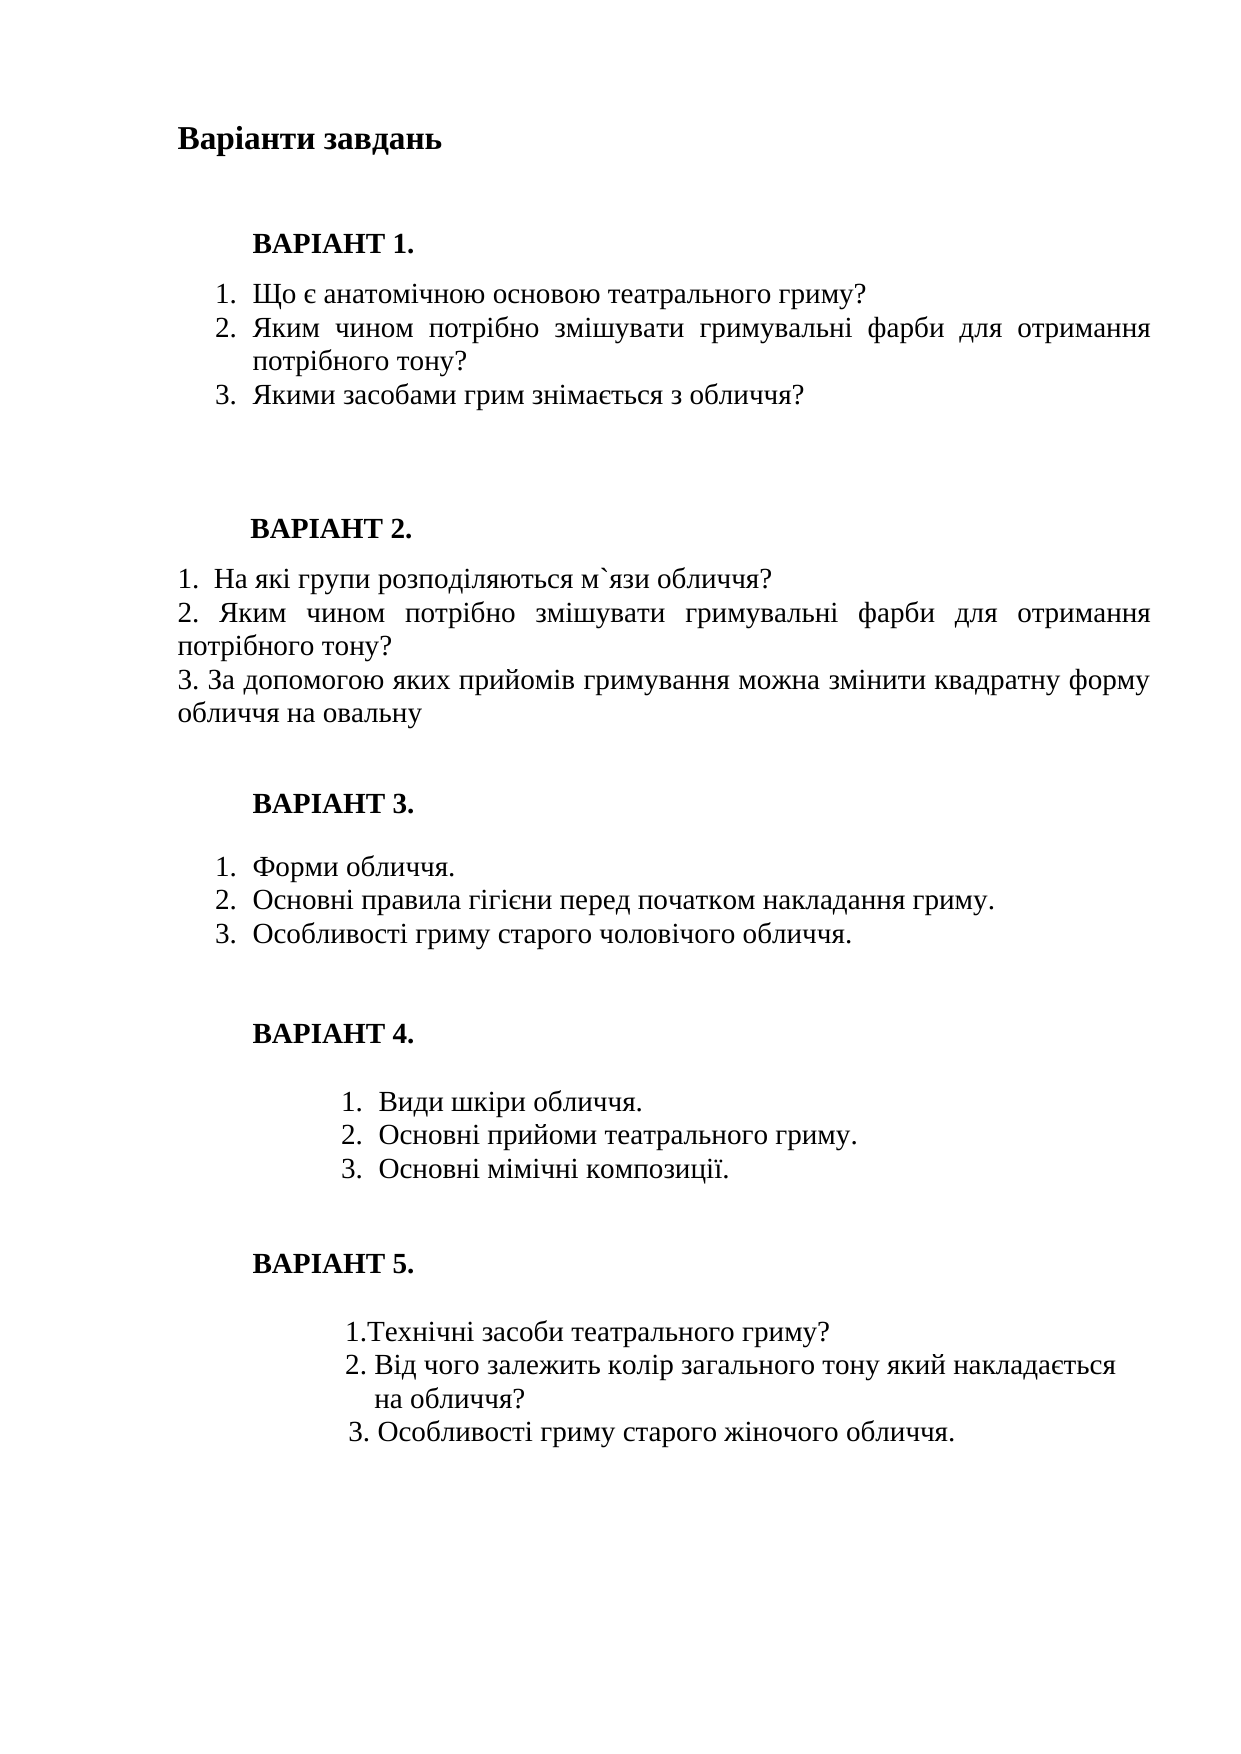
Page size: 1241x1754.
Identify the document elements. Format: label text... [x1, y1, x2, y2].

text 3. Особливості гриму старого жіночого обличчя. [341, 1414, 1152, 1448]
text 2. Яким чином потрібно змішувати гримувальні фарби для отримання потрібного тону? [177, 595, 1152, 662]
list Основні прийоми театрального гриму. [341, 1117, 1152, 1151]
list Види шкіри обличчя. [341, 1084, 1152, 1117]
subtitle ВАРІАНТ 3. [252, 787, 1152, 820]
list Якими засобами грим знімається з обличчя? [215, 377, 1152, 410]
list Основні правила гігієни перед початком накладання гриму. [215, 882, 1152, 916]
text ВАРІАНТ 2. [177, 511, 1152, 544]
text Варіанти завдань [177, 118, 1152, 156]
list Основні мімічні композиції. [341, 1151, 1152, 1184]
text 3. За допомогою яких прийомів гримування можна змінити квадратну форму обличчя на овальну [177, 662, 1152, 729]
text 1.Технічні засоби театрального гриму? [177, 1314, 1152, 1347]
subtitle ВАРІАНТ 4. [252, 1017, 1152, 1050]
list Що є анатомічною основою театрального гриму? [215, 276, 1152, 310]
subtitle ВАРІАНТ 5. [252, 1247, 1152, 1280]
list Особливості гриму старого чоловічого обличчя. [215, 916, 1152, 949]
text ВАРІАНТ 1. [177, 226, 1152, 259]
text 2. Від чого залежить колір загального тону який накладається [177, 1347, 1152, 1381]
text 1. На які групи розподіляються м`язи обличчя? [177, 561, 1152, 595]
list Яким чином потрібно змішувати гримувальні фарби для отримання потрібного тону? [215, 310, 1152, 377]
text на обличчя? [177, 1381, 1152, 1414]
list Форми обличчя. [215, 849, 1152, 882]
